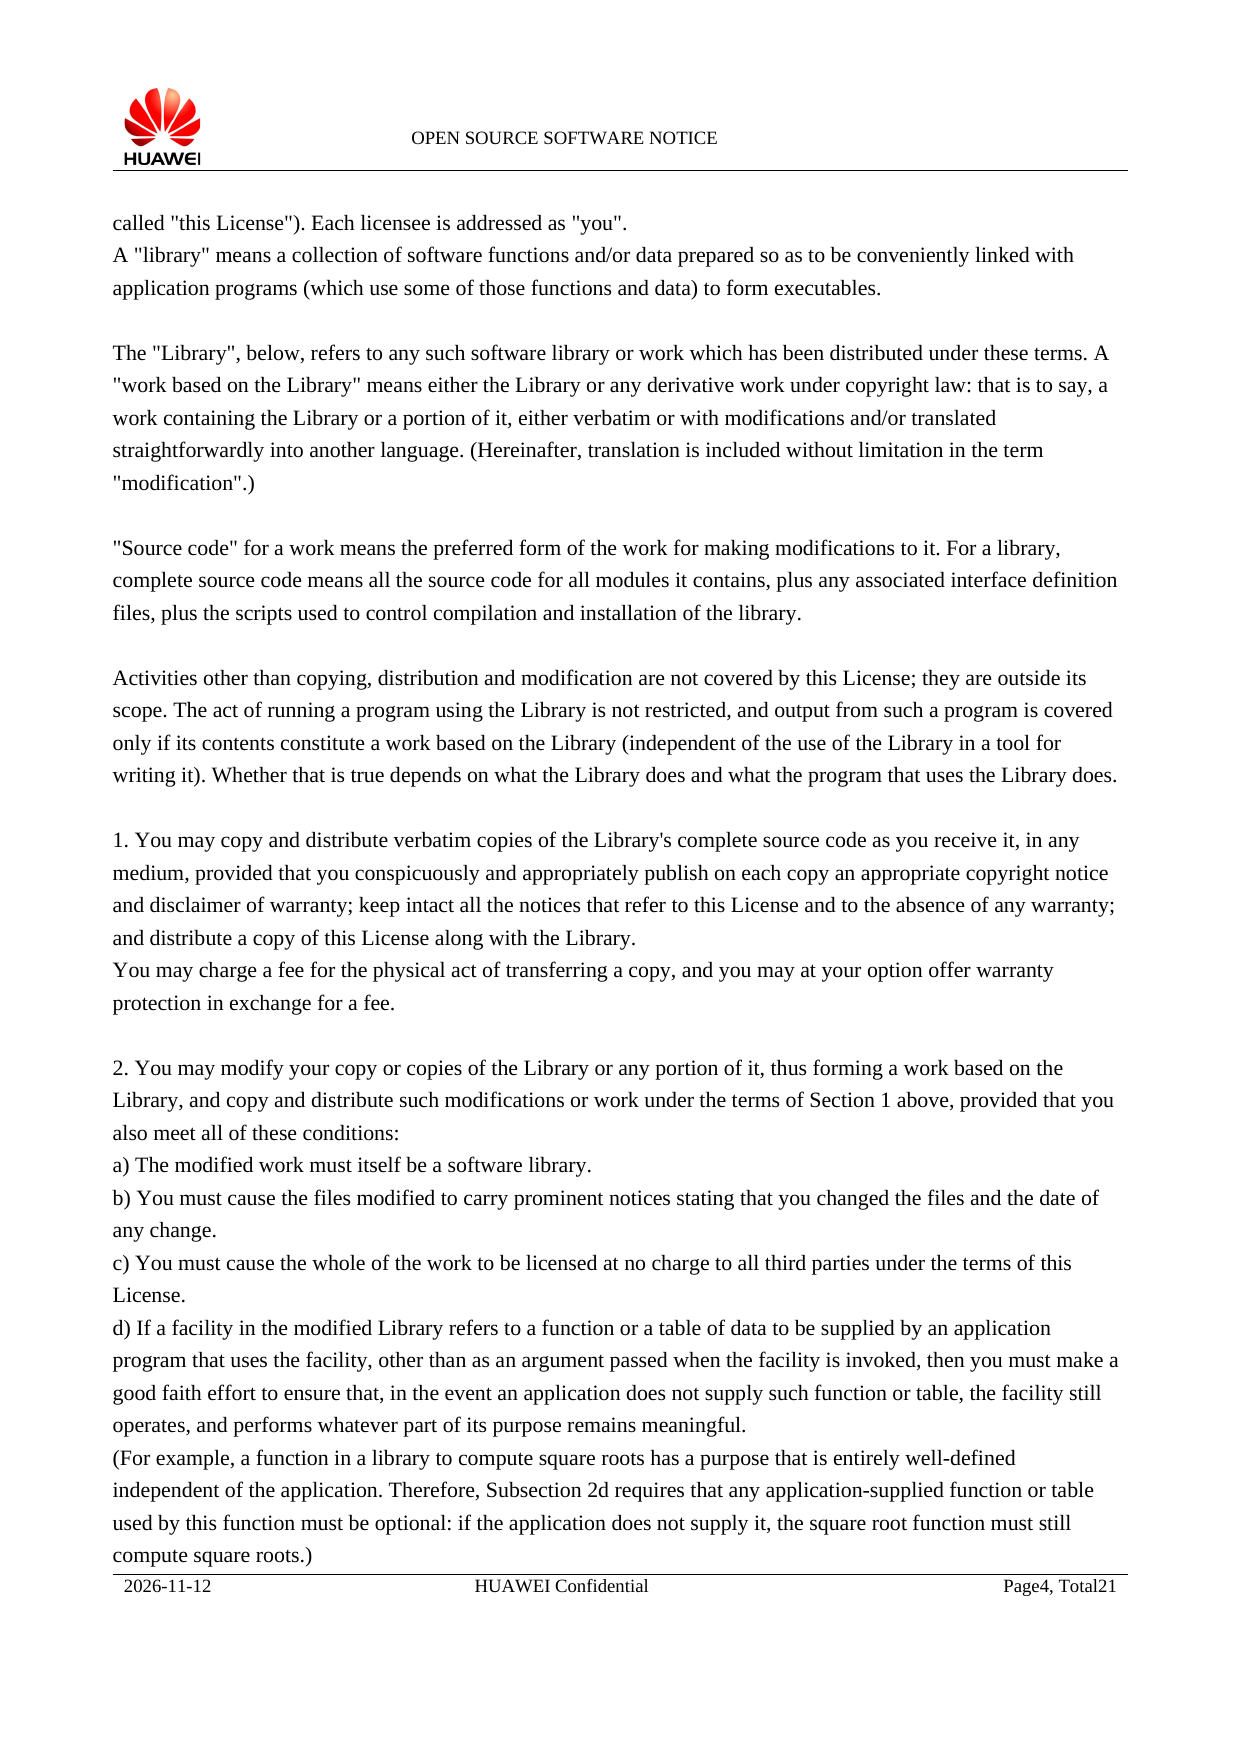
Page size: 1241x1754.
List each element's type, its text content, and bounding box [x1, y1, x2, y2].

text d) If a facility in the modified Library refers to a function or a table of data to be supplied by an application program that uses the facility, other than as an argument passed when the facility is invoked, then you must make a good faith effort to ensure that, in the event an application does not supply such function or table, the facility still operates, and performs whatever part of its purpose remains meaningful. [112, 1311, 1128, 1441]
text The "Library", below, refers to any such software library or work which has been distributed under these terms. A "work based on the Library" means either the Library or any derivative work under copyright law: that is to say, a work containing the Library or a portion of it, either verbatim or with modifications and/or translated straightforwardly into another language. (Hereinafter, translation is included without limitation in the term "modification".) [112, 336, 1128, 499]
text You may charge a fee for the physical act of transferring a copy, and you may at your option offer warranty protection in exchange for a fee. [112, 954, 1128, 1019]
text b) You must cause the files modified to carry prominent notices stating that you changed the files and the date of any change. [112, 1181, 1128, 1246]
text a) The modified work must itself be a software library. [112, 1149, 1128, 1181]
text "Source code" for a work means the preferred form of the work for making modifications to it. For a library, complete source code means all the source code for all modules it contains, plus any associated interface definition files, plus the scripts used to control compilation and installation of the library. [112, 531, 1128, 629]
text A "library" means a collection of software functions and/or data prepared so as to be conveniently linked with application programs (which use some of those functions and data) to form executables. [112, 239, 1128, 304]
text (For example, a function in a library to compute square roots has a purpose that is entirely well-defined independent of the application. Therefore, Subsection 2d requires that any application-supplied function or table used by this function must be optional: if the application does not supply it, the square root function must still compute square roots.) [112, 1441, 1128, 1571]
text Activities other than copying, distribution and modification are not covered by this License; they are outside its scope. The act of running a program using the Library is not restricted, and output from such a program is covered only if its contents constitute a work based on the Library (independent of the use of the Library in a tool for writing it). Whether that is true depends on what the Library does and what the program that uses the Library does. [112, 661, 1128, 791]
text 1. You may copy and distribute verbatim copies of the Library's complete source code as you receive it, in any medium, provided that you conspicuously and appropriately publish on each copy an appropriate copyright notice and disclaimer of warranty; keep intact all the notices that refer to this License and to the absence of any warranty; and distribute a copy of this License along with the Library. [112, 824, 1128, 954]
text c) You must cause the whole of the work to be licensed at no charge to all third parties under the terms of this License. [112, 1246, 1128, 1311]
picture [124, 88, 201, 165]
text 2. You may modify your copy or copies of the Library or any portion of it, thus forming a work based on the Library, and copy and distribute such modifications or work under the terms of Section 1 above, provided that you also meet all of these conditions: [112, 1051, 1128, 1149]
